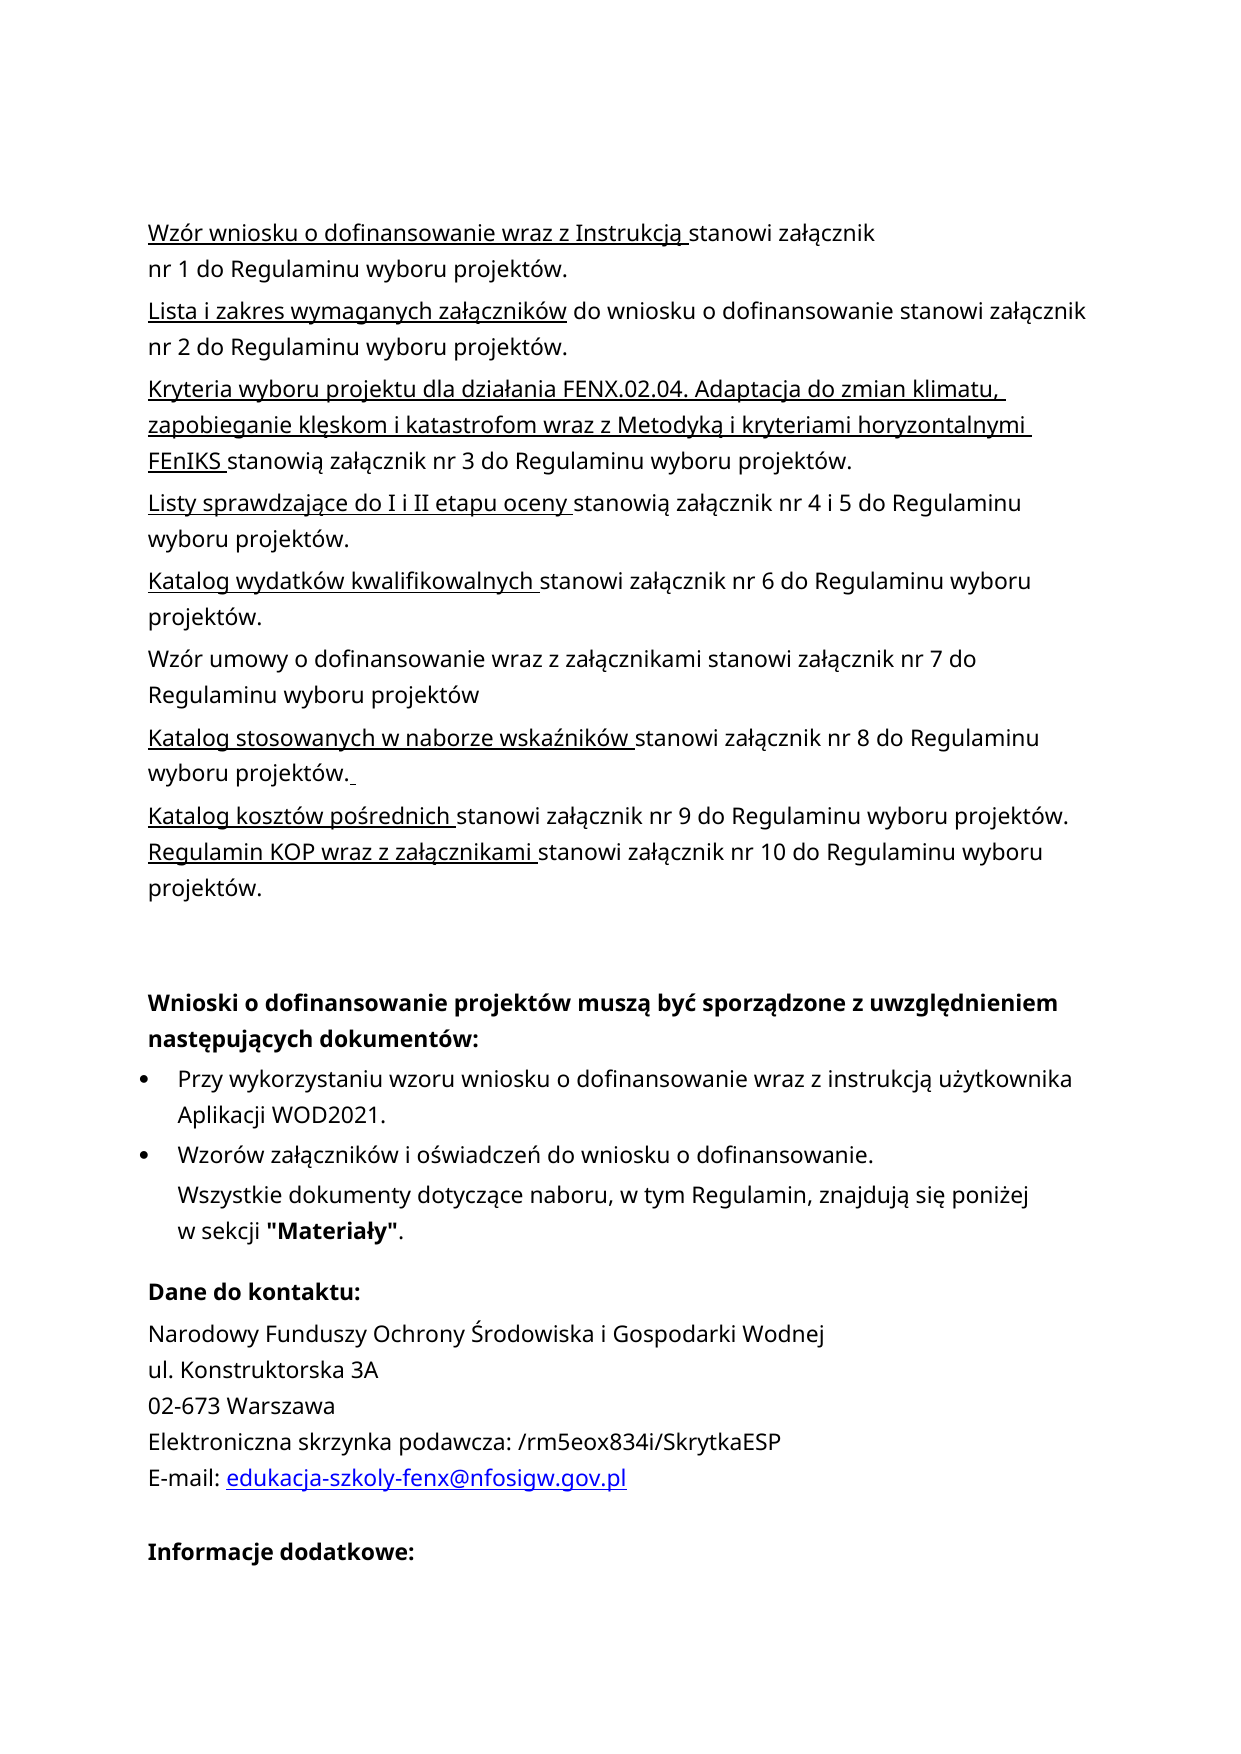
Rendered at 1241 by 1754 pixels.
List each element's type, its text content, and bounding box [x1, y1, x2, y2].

list Wzorów załączników i oświadczeń do wniosku o dofinansowanie. [140, 1139, 1093, 1170]
text Kryteria wyboru projektu dla działania FENX.02.04. Adaptacja do zmian klimatu, zapobieganie klęskom i katastrofom wraz z Metodyką i kryteriami horyzontalnymi FEnIKS stanowią załącznik nr 3 do Regulaminu wyboru projektów. [148, 373, 1093, 476]
text 02-673 Warszawa [148, 1390, 1093, 1421]
text Wzór wniosku o dofinansowanie wraz z Instrukcją stanowi załącznik nr 1 do Regulaminu wyboru projektów. [148, 217, 1093, 284]
text Katalog wydatków kwalifikowalnych stanowi załącznik nr 6 do Regulaminu wyboru projektów. [148, 565, 1093, 632]
text Listy sprawdzające do I i II etapu oceny stanowią załącznik nr 4 i 5 do Regulaminu wyboru projektów. [148, 487, 1093, 554]
text Wzór umowy o dofinansowanie wraz z załącznikami stanowi załącznik nr 7 do Regulaminu wyboru projektów [148, 643, 1093, 711]
text Wszystkie dokumenty dotyczące naboru, w tym Regulamin, znajdują się poniżej w sekcji "Materiały". [177, 1179, 1093, 1246]
list Przy wykorzystaniu wzoru wniosku o dofinansowanie wraz z instrukcją użytkownika Aplikacji WOD2021. [140, 1063, 1093, 1130]
text Narodowy Funduszy Ochrony Środowiska i Gospodarki Wodnej [148, 1318, 1093, 1349]
text Katalog kosztów pośrednich stanowi załącznik nr 9 do Regulaminu wyboru projektów. Regulamin KOP wraz z załącznikami stanowi załącznik nr 10 do Regulaminu wyboru projektów. [148, 799, 1093, 903]
text Katalog stosowanych w naborze wskaźników stanowi załącznik nr 8 do Regulaminu wyboru projektów. [148, 721, 1093, 789]
text Elektroniczna skrzynka podawcza: /rm5eox834i/SkrytkaESP [148, 1426, 1093, 1457]
text Lista i zakres wymaganych załączników do wniosku o dofinansowanie stanowi załącznik nr 2 do Regulaminu wyboru projektów. [148, 295, 1093, 362]
text ul. Konstruktorska 3A [148, 1354, 1093, 1386]
text Dane do kontaktu: [148, 1276, 1093, 1307]
text Wnioski o dofinansowanie projektów muszą być sporządzone z uwzględnieniem następujących dokumentów: [148, 987, 1093, 1054]
text E-mail: edukacja-szkoly-fenx@nfosigw.gov.pl [148, 1462, 1093, 1493]
text Informacje dodatkowe: [148, 1536, 1093, 1567]
